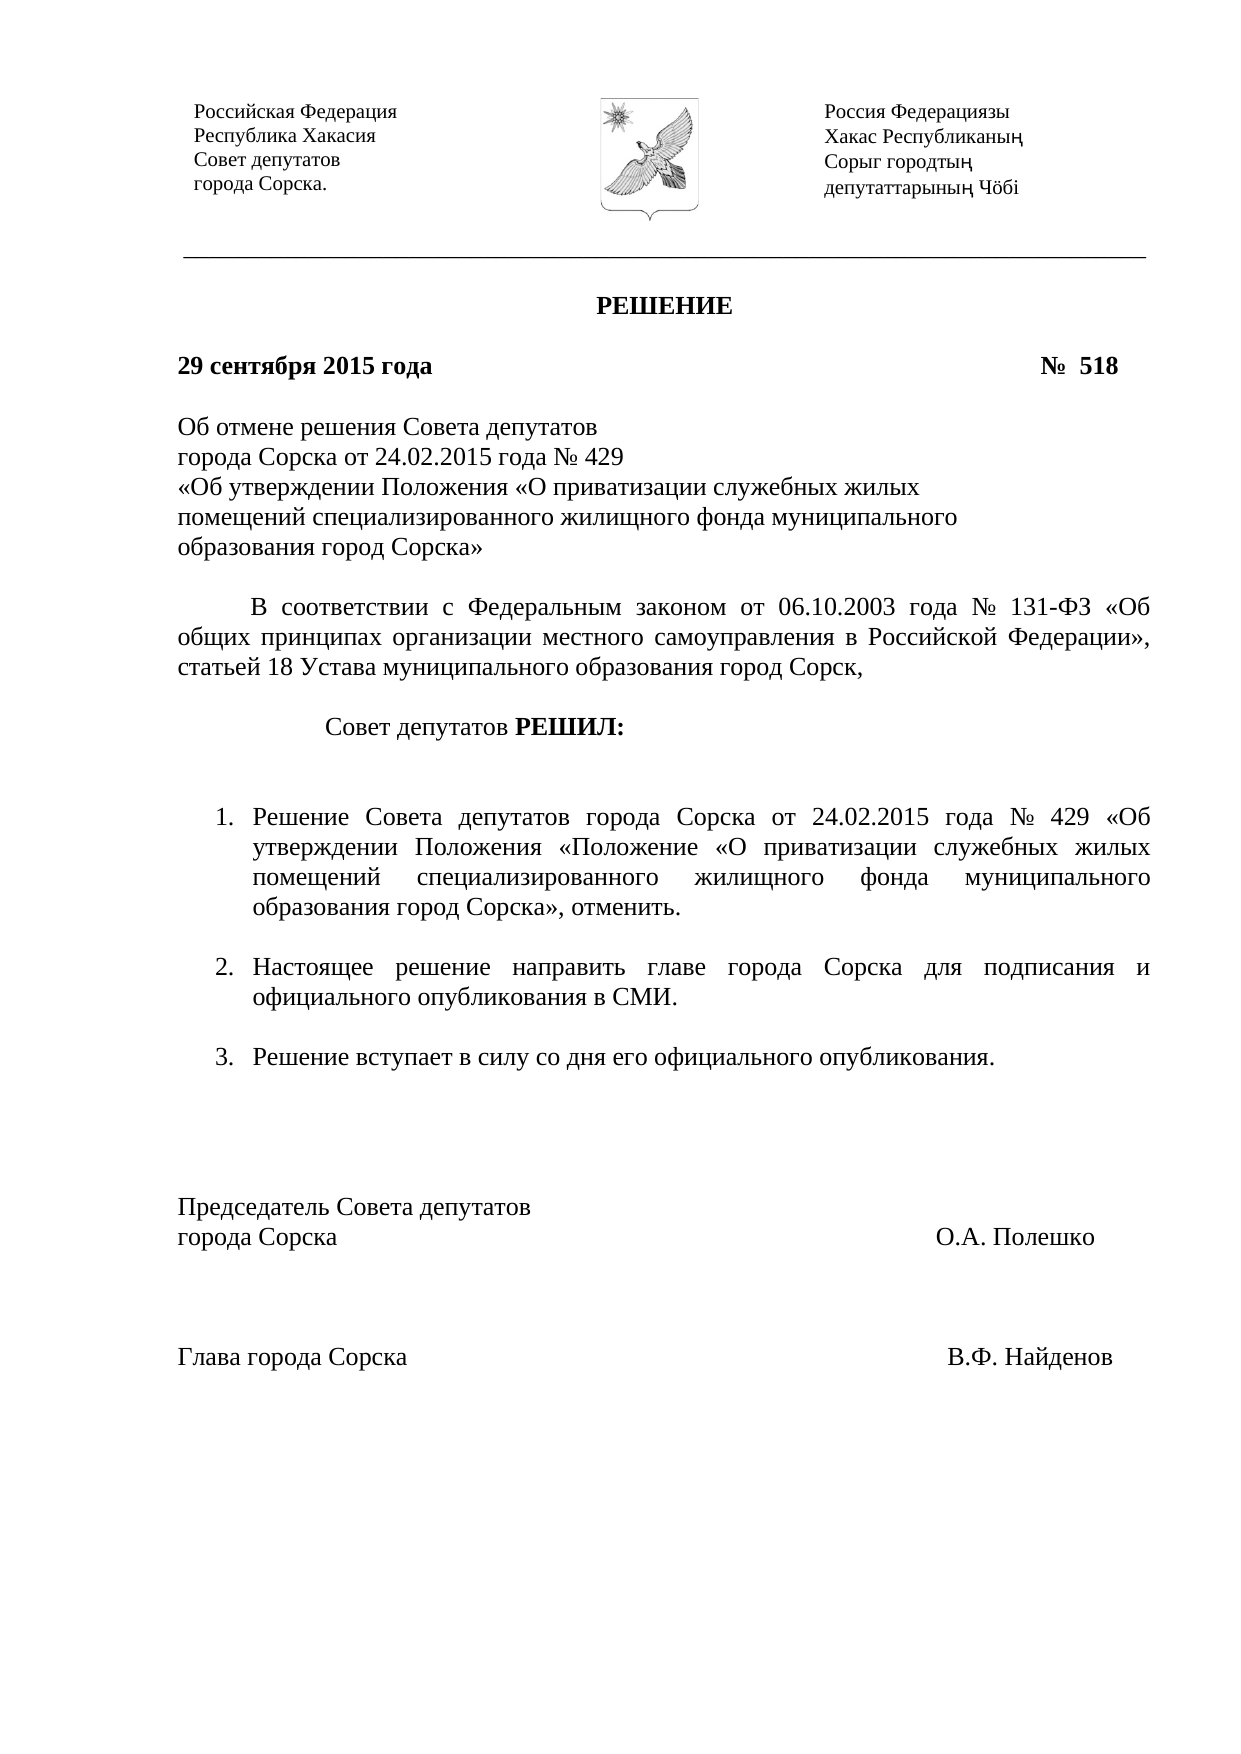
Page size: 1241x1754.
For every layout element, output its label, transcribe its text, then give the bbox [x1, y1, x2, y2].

text _____________________________________________________________________________ [177, 232, 1152, 261]
list Решение Совета депутатов города Сорска от 24.02.2015 года № 429 «Об утверждении Положения «Положение «О приватизации служебных жилых помещений специализированного жилищного фонда муниципального образования город Сорска», отменить. [215, 801, 1152, 921]
picture [600, 98, 699, 221]
text 29 сентября 2015 года № 518 [177, 350, 1152, 380]
text В соответствии с Федеральным законом от 06.10.2003 года № 131-ФЗ «Об общих принципах организации местного самоуправления в Российской Федерации», статьей 18 Устава муниципального образования город Сорск, [177, 591, 1152, 681]
text Глава города Сорска В.Ф. Найденов [177, 1341, 1152, 1371]
text РЕШЕНИЕ [177, 290, 1152, 320]
text Председатель Совета депутатов [177, 1191, 1152, 1221]
text города Сорска О.А. Полешко [177, 1221, 1152, 1251]
list Решение вступает в силу со дня его официального опубликования. [215, 1041, 1152, 1071]
text Об отмене решения Совета депутатов [177, 411, 1152, 441]
table_header Российская Федерация Республика Хакасия Совет депутатов города Сорска. [183, 75, 491, 231]
table_header [492, 75, 807, 231]
text образования город Сорска» [177, 531, 1152, 561]
text Совет депутатов РЕШИЛ: [177, 711, 1152, 741]
list Настоящее решение направить главе города Сорска для подписания и официального опубликования в СМИ. [215, 951, 1152, 1011]
table_header Россия Федерациязы Хакас Республиканың Сорыг городтың депутаттарының Чöбi [808, 75, 1146, 231]
text города Сорска от 24.02.2015 года № 429 [177, 441, 1152, 471]
text помещений специализированного жилищного фонда муниципального [177, 501, 1152, 531]
text «Об утверждении Положения «О приватизации служебных жилых [177, 471, 1152, 501]
